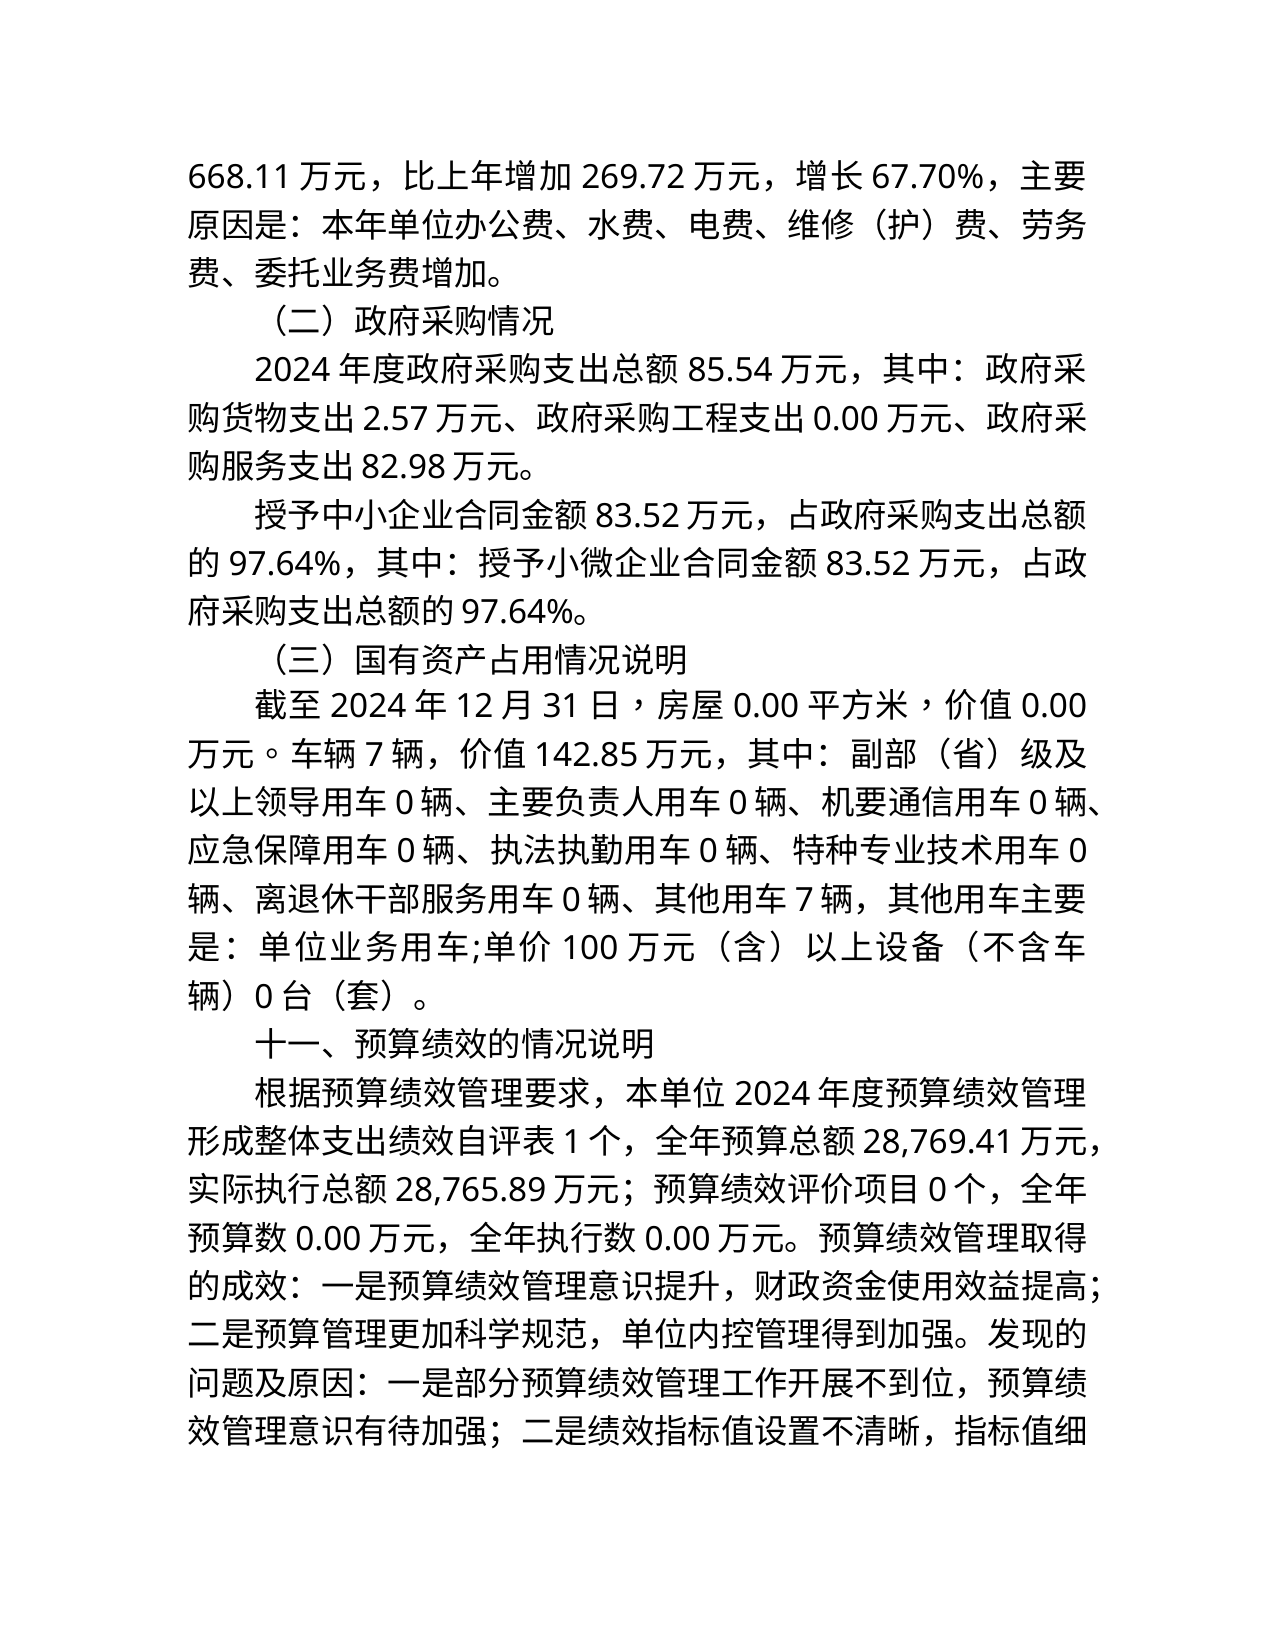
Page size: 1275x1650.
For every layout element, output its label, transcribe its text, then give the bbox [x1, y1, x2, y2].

text （三）国有资产占用情况说明 [187, 634, 1087, 682]
text 授予中小企业合同金额83.52万元，占政府采购支出总额的97.64%，其中：授予小微企业合同金额83.52万元，占政府采购支出总额的97.64%。 [187, 488, 1087, 634]
text 截至2024年12月31日，房屋0.00平方米，价值0.00万元。车辆7辆，价值142.85万元，其中：副部（省）级及以上领导用车0辆、主要负责人用车0辆、机要通信用车0辆、应急保障用车0辆、执法执勤用车0辆、特种专业技术用车0辆、离退休干部服务用车0辆、其他用车7辆，其他用车主要是：单位业务用车;单价100万元（含）以上设备（不含车辆）0台（套）。 [187, 682, 1087, 1018]
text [187, 150, 1087, 295]
text （二）政府采购情况 [187, 295, 1087, 343]
text 2024年度政府采购支出总额85.54万元，其中：政府采购货物支出2.57万元、政府采购工程支出0.00万元、政府采购服务支出82.98万元。 [187, 343, 1087, 488]
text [187, 1066, 1087, 1453]
text 十一、预算绩效的情况说明 [187, 1018, 1087, 1066]
